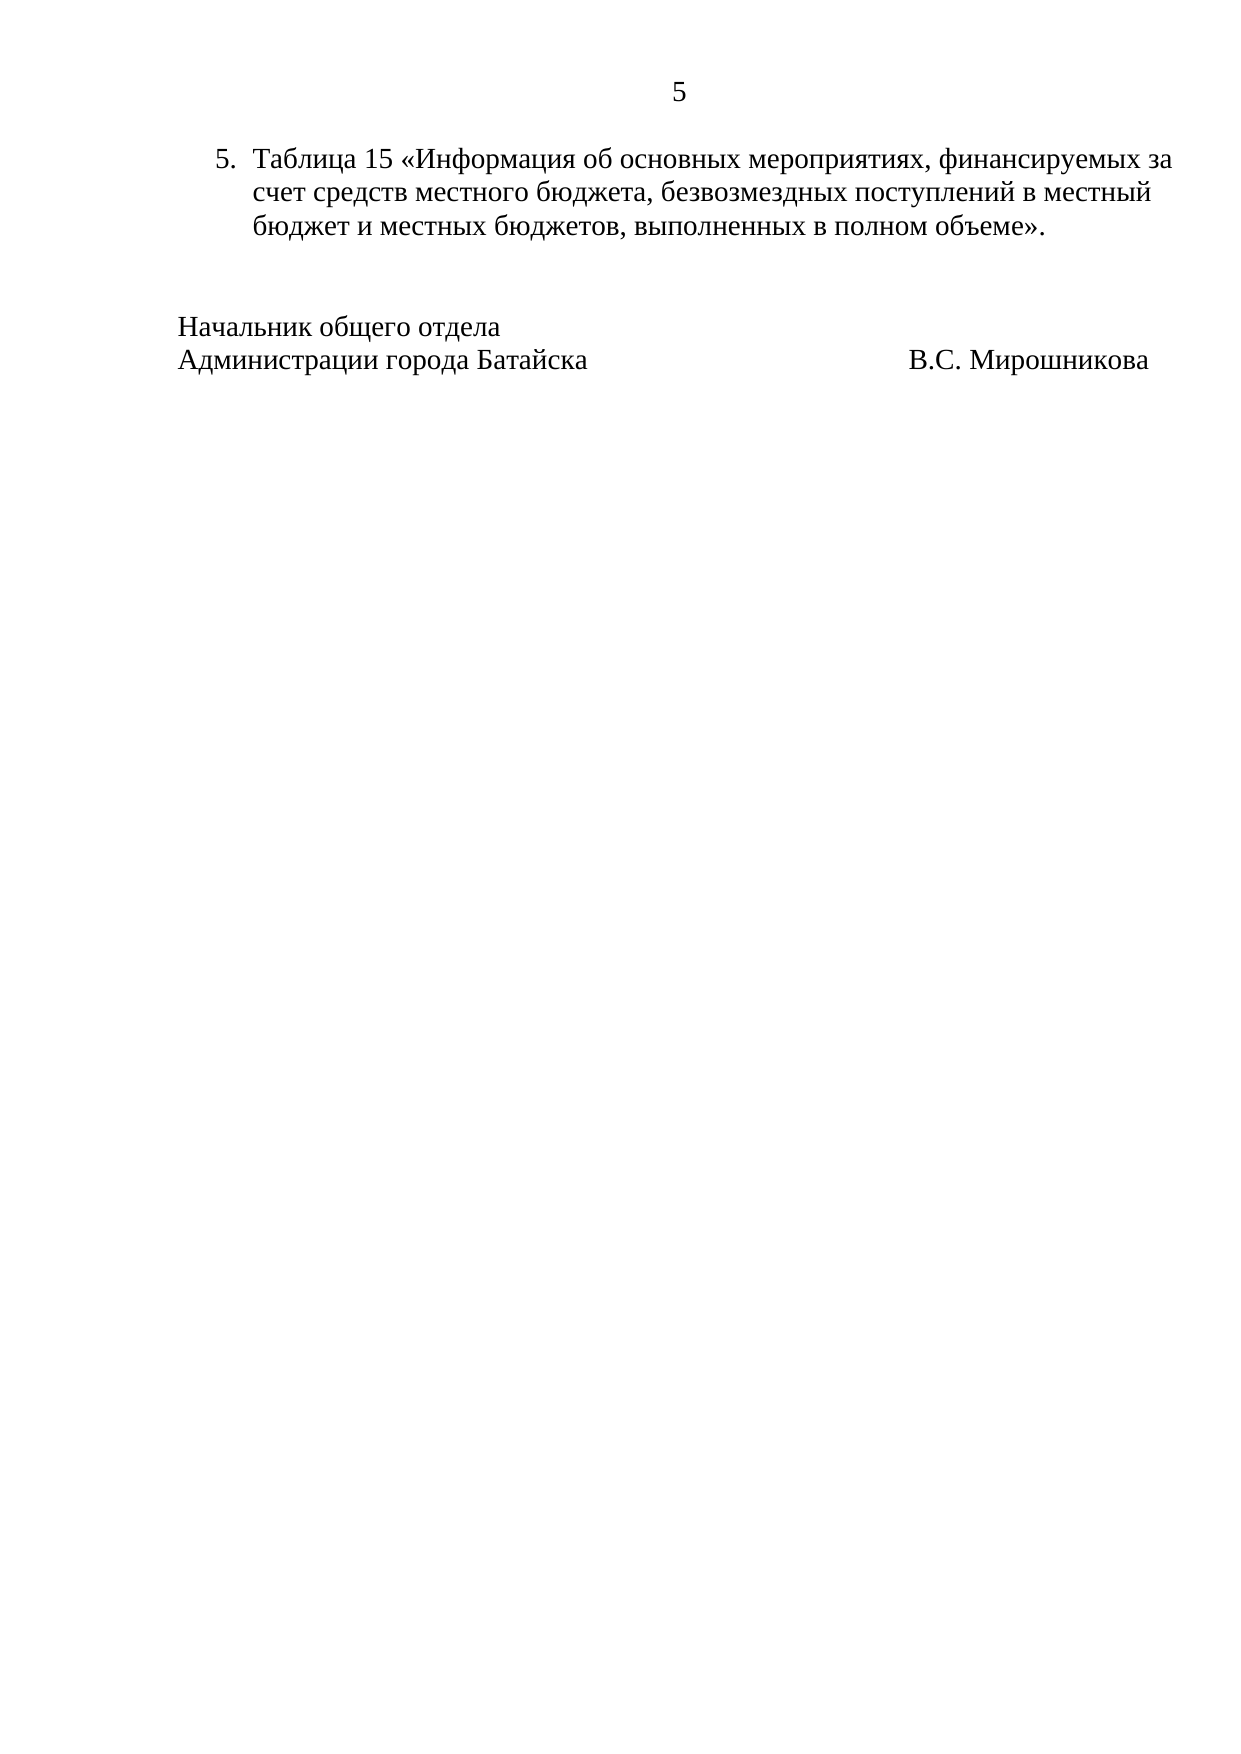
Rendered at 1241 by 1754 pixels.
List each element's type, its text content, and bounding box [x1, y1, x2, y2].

text Начальник общего отдела [177, 309, 1181, 342]
list Таблица 15 «Информация об основных мероприятиях, финансируемых за счет средств местного бюджета, безвозмездных поступлений в местный бюджет и местных бюджетов, выполненных в полном объеме». [215, 141, 1181, 242]
text Администрации города Батайска В.С. Мирошникова [177, 342, 1181, 376]
